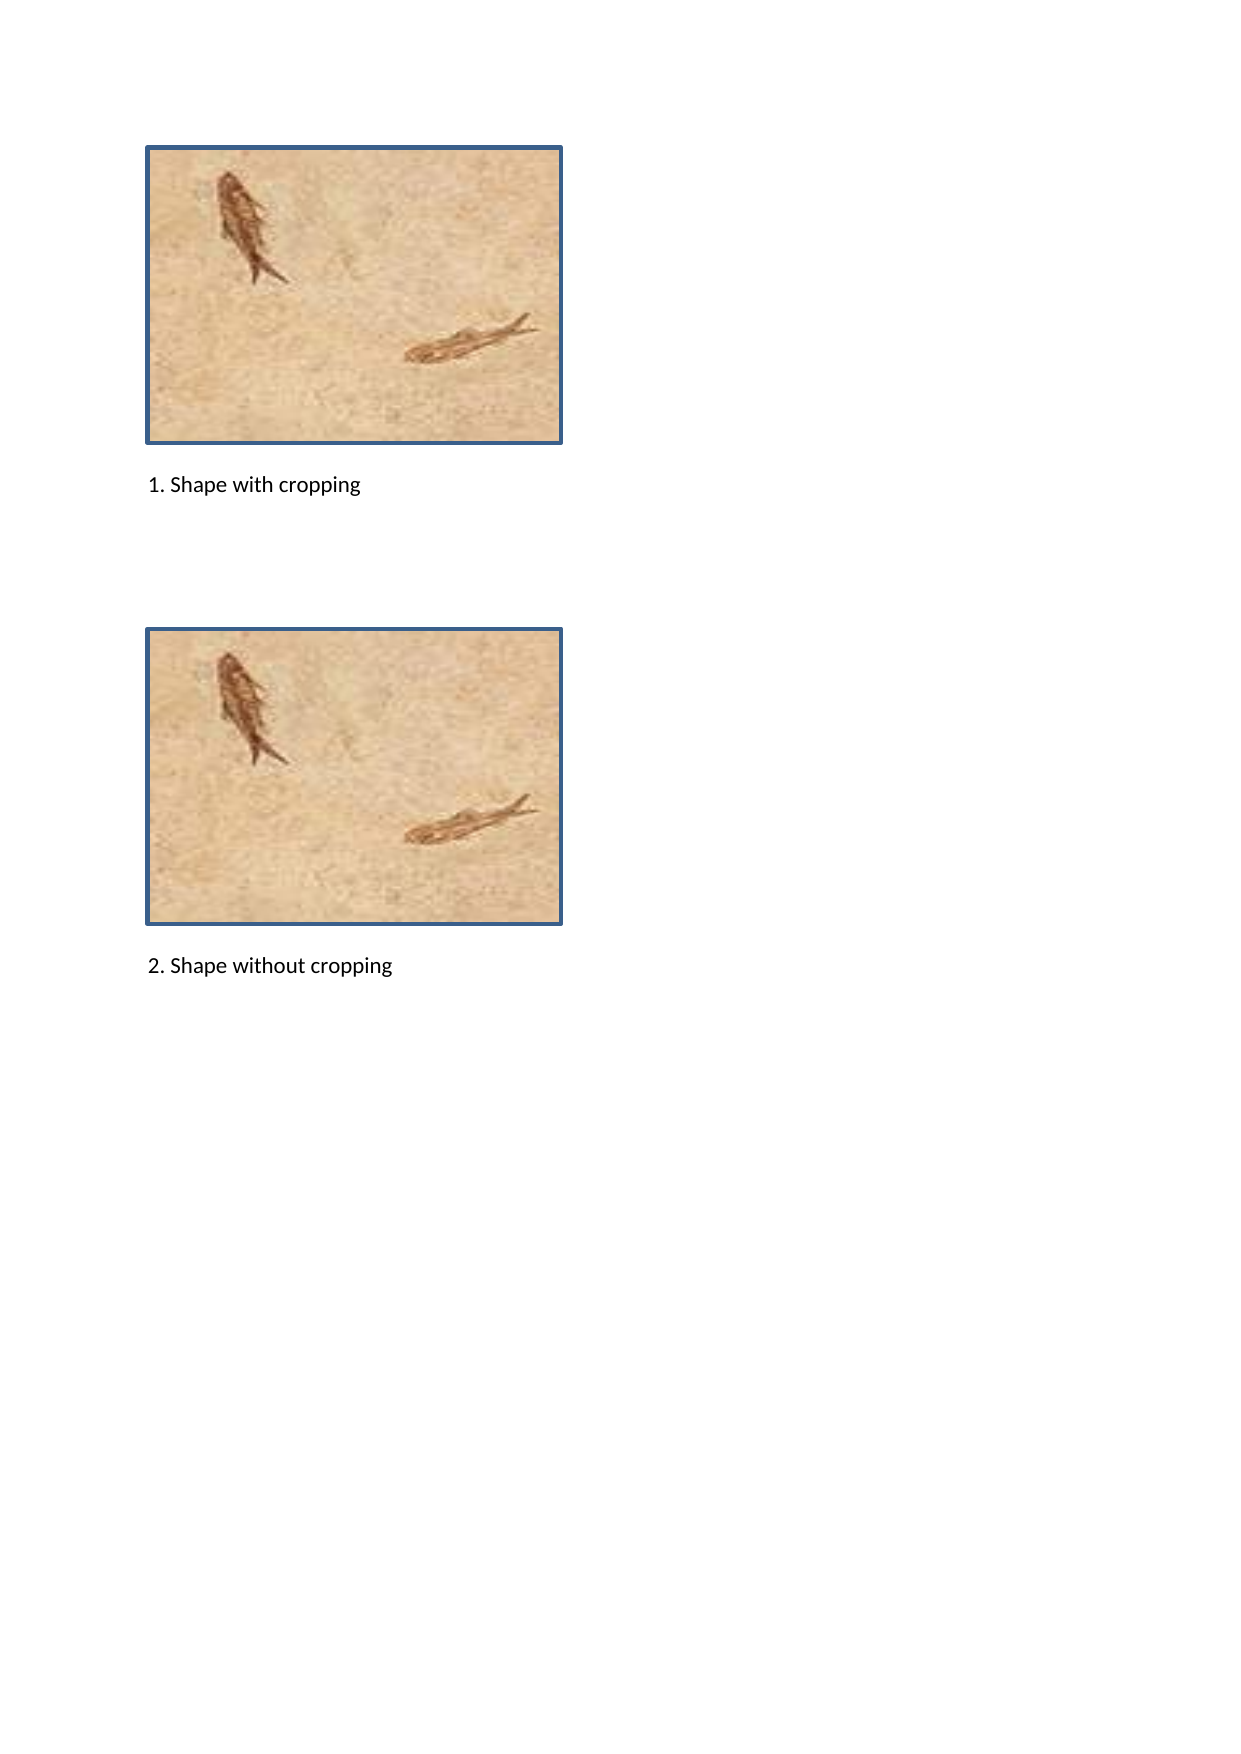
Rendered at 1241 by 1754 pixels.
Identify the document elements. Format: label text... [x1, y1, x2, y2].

text 2. Shape without cropping [148, 951, 1093, 979]
picture [150, 631, 559, 922]
picture [150, 150, 559, 441]
text 1. Shape with cropping [148, 470, 1093, 498]
